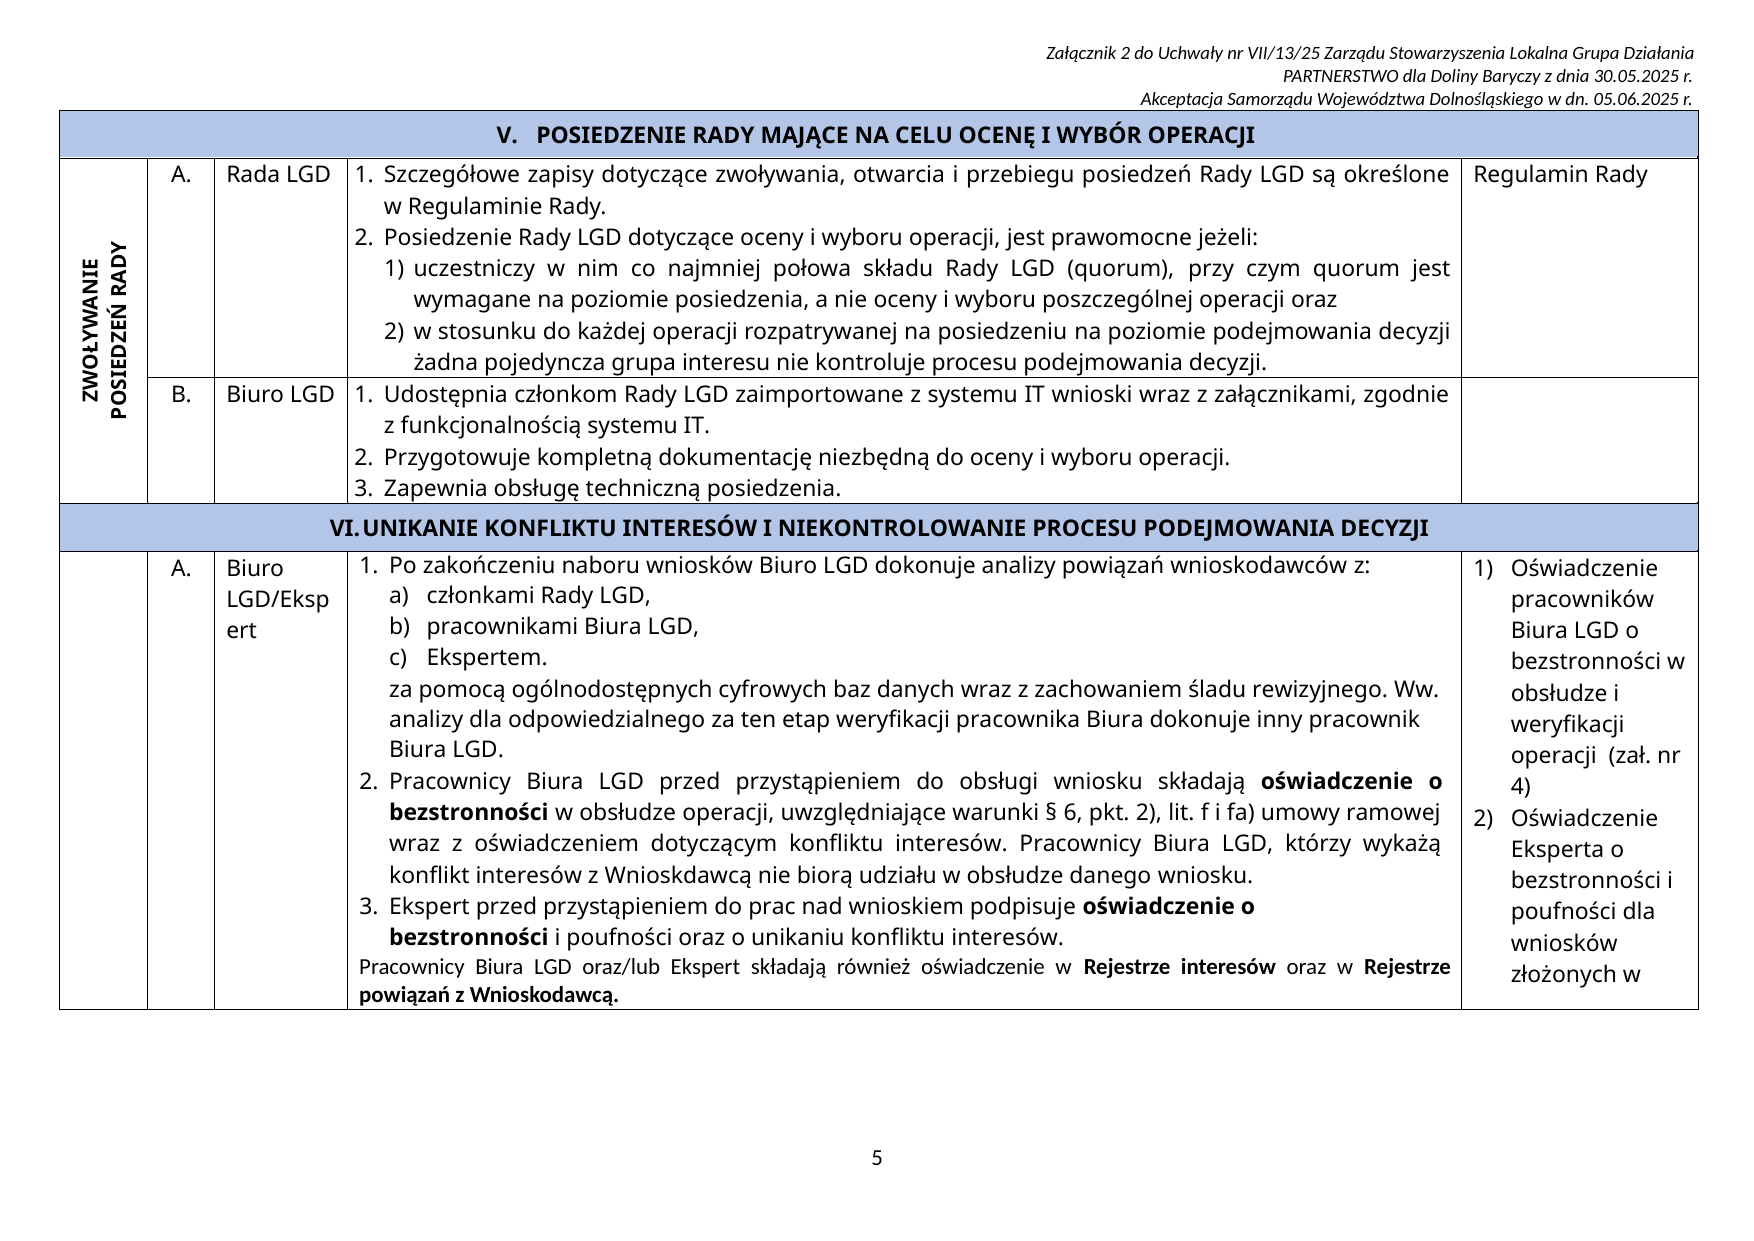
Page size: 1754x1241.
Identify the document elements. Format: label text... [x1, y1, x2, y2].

table_cell Biuro LGD [215, 378, 347, 503]
table_cell Udostępnia członkom Rady LGD zaimportowane z systemu IT wnioski wraz z załącznikami, zgodnie z funkcjonalnością systemu IT. Przygotowuje kompletną dokumentację niezbędną do oceny i wyboru operacji. Zapewnia obsługę techniczną posiedzenia. [348, 378, 1461, 503]
table_cell Szczegółowe zapisy dotyczące zwoływania, otwarcia i przebiegu posiedzeń Rady LGD są określone w Regulaminie Rady. Posiedzenie Rady LGD dotyczące oceny i wyboru operacji, jest prawomocne jeżeli: uczestniczy w nim co najmniej połowa składu Rady LGD (quorum), przy czym quorum jest wymagane na poziomie posiedzenia, a nie oceny i wyboru poszczególnej operacji oraz w stosunku do każdej operacji rozpatrywanej na posiedzeniu na poziomie podejmowania decyzji żadna pojedyncza grupa interesu nie kontroluje procesu podejmowania decyzji. [348, 159, 1461, 377]
table_cell [1462, 378, 1698, 503]
table_cell Po zakończeniu naboru wniosków Biuro LGD dokonuje analizy powiązań wnioskodawców z: członkami Rady LGD, pracownikami Biura LGD, Ekspertem. za pomocą ogólnodostępnych cyfrowych baz danych wraz z zachowaniem śladu rewizyjnego. Ww. analizy dla odpowiedzialnego za ten etap weryfikacji pracownika Biura dokonuje inny pracownik Biura LGD. Pracownicy Biura LGD przed przystąpieniem do obsługi wniosku składają oświadczenie o bezstronności w obsłudze operacji, uwzględniające warunki § 6, pkt. 2), lit. f i fa) umowy ramowej wraz z oświadczeniem dotyczącym konfliktu interesów. Pracownicy Biura LGD, którzy wykażą konflikt interesów z Wnioskdawcą nie biorą udziału w obsłudze danego wniosku. Ekspert przed przystąpieniem do prac nad wnioskiem podpisuje oświadczenie o bezstronności i poufności oraz o unikaniu konfliktu interesów. Pracownicy Biura LGD oraz/lub Ekspert składają również oświadczenie w Rejestrze interesów oraz w Rejestrze powiązań z Wnioskodawcą. [348, 552, 1461, 1008]
table_cell Biuro LGD/Ekspert [215, 552, 347, 1008]
table_cell A. [148, 159, 214, 377]
table_cell ZWOŁYWANIE POSIEDZEŃ RADY [60, 159, 147, 503]
table_cell [60, 552, 147, 1008]
table_cell Rada LGD [215, 159, 347, 377]
table_cell A. [148, 552, 214, 1008]
table_cell POSIEDZENIE RADY MAJĄCE NA CELU OCENĘ I WYBÓR OPERACJI [60, 111, 1698, 157]
table_cell UNIKANIE KONFLIKTU INTERESÓW I NIEKONTROLOWANIE PROCESU PODEJMOWANIA DECYZJI [60, 504, 1698, 551]
table_cell B. [148, 378, 214, 503]
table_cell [1462, 552, 1698, 1008]
table_cell Regulamin Rady [1462, 159, 1698, 377]
